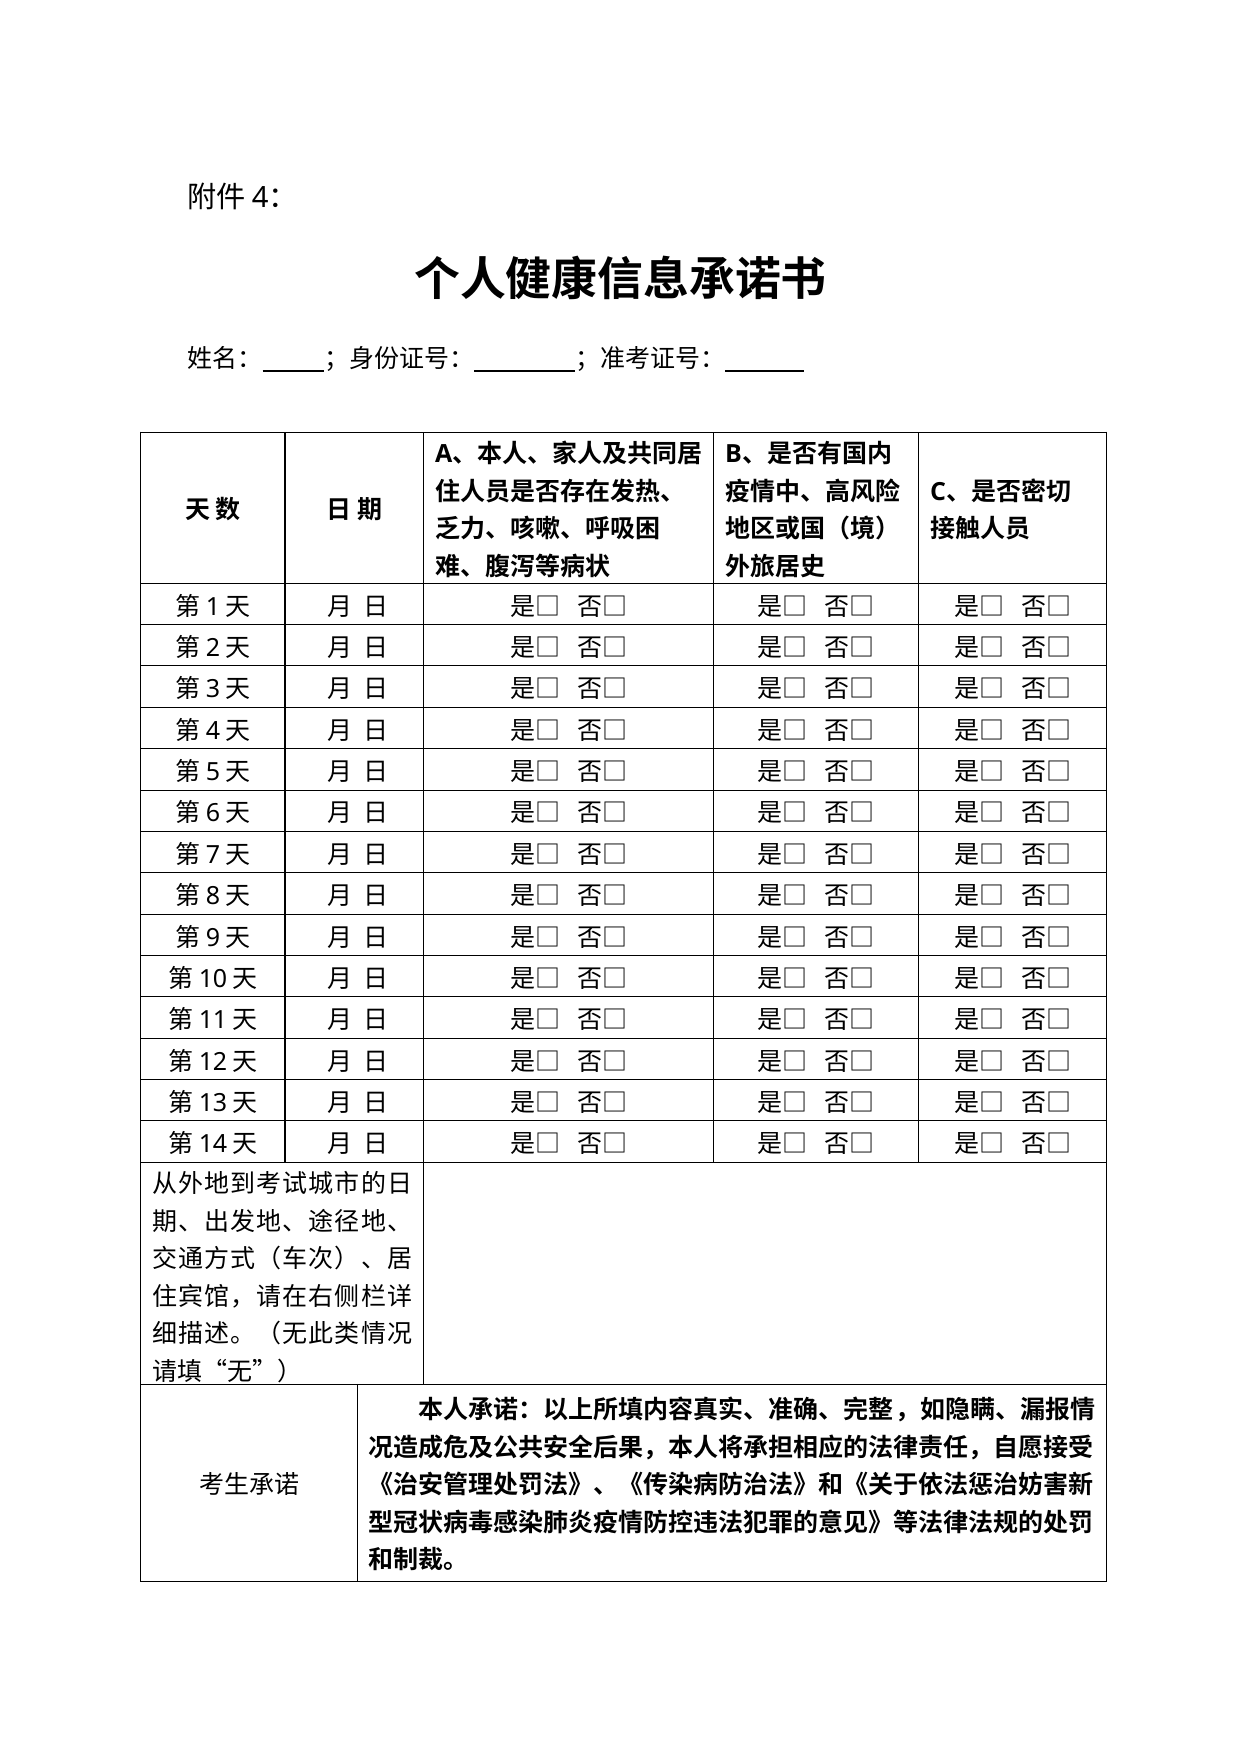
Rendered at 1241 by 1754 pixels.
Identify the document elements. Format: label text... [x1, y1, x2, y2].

table_cell 是□ 否□ [919, 832, 1106, 872]
table_cell 第10天 [141, 956, 284, 996]
table_cell 是□ 否□ [919, 749, 1106, 789]
table_cell 是□ 否□ [919, 1080, 1106, 1120]
table_cell 月 日 [286, 832, 423, 872]
table_cell 是□ 否□ [424, 915, 713, 955]
table_cell 是□ 否□ [424, 625, 713, 665]
table_cell 第9天 [141, 915, 284, 955]
table_cell 是□ 否□ [714, 584, 918, 624]
table_cell 月 日 [286, 584, 423, 624]
table_cell 考生承诺 [141, 1385, 357, 1581]
table_cell 是□ 否□ [424, 666, 713, 707]
table_cell 本人承诺：以上所填内容真实、准确、完整，如隐瞒、漏报情况造成危及公共安全后果，本人将承担相应的法律责任，自愿接受《治安管理处罚法》、《传染病防治法》和《关于依法惩治妨害新型冠状病毒感染肺炎疫情防控违法犯罪的意见》等法律法规的处罚和制裁。 [358, 1385, 1106, 1581]
table_cell 是□ 否□ [714, 832, 918, 872]
table_cell 是□ 否□ [919, 708, 1106, 748]
table_cell 月 日 [286, 997, 423, 1038]
table_cell 是□ 否□ [919, 915, 1106, 955]
table_cell 月 日 [286, 625, 423, 665]
table_cell 是□ 否□ [919, 791, 1106, 831]
table_header B、是否有国内疫情中、高风险地区或国（境）外旅居史 [714, 433, 918, 583]
table_header 天 数 [141, 433, 284, 583]
table_cell 是□ 否□ [714, 708, 918, 748]
table_header C、是否密切接触人员 [919, 433, 1106, 583]
table_cell 是□ 否□ [714, 791, 918, 831]
table_cell [424, 1163, 1106, 1384]
table_cell 是□ 否□ [424, 956, 713, 996]
table_cell 是□ 否□ [714, 666, 918, 707]
table_cell 是□ 否□ [919, 584, 1106, 624]
table_cell 是□ 否□ [424, 749, 713, 789]
table_cell 是□ 否□ [424, 873, 713, 913]
table_cell 第7天 [141, 832, 284, 872]
table_cell 第8天 [141, 873, 284, 913]
table_cell 是□ 否□ [919, 1121, 1106, 1162]
table_cell 是□ 否□ [424, 791, 713, 831]
table_cell 第6天 [141, 791, 284, 831]
table_cell 是□ 否□ [424, 1039, 713, 1079]
table_cell 第2天 [141, 625, 284, 665]
table_cell 月 日 [286, 749, 423, 789]
table_cell 是□ 否□ [424, 1080, 713, 1120]
table_cell 是□ 否□ [919, 1039, 1106, 1079]
table_cell 月 日 [286, 956, 423, 996]
table_cell 是□ 否□ [714, 1039, 918, 1079]
table_cell 第1天 [141, 584, 284, 624]
table_cell 月 日 [286, 1121, 423, 1162]
table_cell 第4天 [141, 708, 284, 748]
table_cell 月 日 [286, 791, 423, 831]
table_cell 是□ 否□ [919, 873, 1106, 913]
table_cell 是□ 否□ [424, 832, 713, 872]
table_cell 是□ 否□ [714, 997, 918, 1038]
table_cell 第12天 [141, 1039, 284, 1079]
table_cell 第14天 [141, 1121, 284, 1162]
text 个人健康信息承诺书 [187, 227, 1053, 324]
table_cell 是□ 否□ [424, 708, 713, 748]
table_cell 是□ 否□ [714, 625, 918, 665]
table_cell 月 日 [286, 915, 423, 955]
table_cell 月 日 [286, 708, 423, 748]
table_header 日 期 [286, 433, 423, 583]
table_cell 是□ 否□ [714, 915, 918, 955]
table_cell 月 日 [286, 666, 423, 707]
table_cell 是□ 否□ [714, 1121, 918, 1162]
table_cell 是□ 否□ [714, 873, 918, 913]
table_cell 月 日 [286, 873, 423, 913]
table_cell 从外地到考试城市的日期、出发地、途径地、交通方式（车次）、居住宾馆，请在右侧栏详细描述。（无此类情况请填“无”） [141, 1163, 423, 1384]
table_cell 是□ 否□ [919, 666, 1106, 707]
text 附件4： [187, 162, 1053, 227]
table_cell 是□ 否□ [919, 625, 1106, 665]
text 姓名： ；身份证号： ；准考证号： [187, 324, 1053, 389]
table_cell 第5天 [141, 749, 284, 789]
table_cell 第3天 [141, 666, 284, 707]
table_cell 月 日 [286, 1039, 423, 1079]
table_cell 是□ 否□ [919, 956, 1106, 996]
table_header A、本人、家人及共同居住人员是否存在发热、乏力、咳嗽、呼吸困难、腹泻等病状 [424, 433, 713, 583]
table_cell 是□ 否□ [714, 956, 918, 996]
table_cell 是□ 否□ [714, 749, 918, 789]
table_cell 是□ 否□ [714, 1080, 918, 1120]
table_cell 第13天 [141, 1080, 284, 1120]
table_cell 是□ 否□ [919, 997, 1106, 1038]
table_cell 是□ 否□ [424, 1121, 713, 1162]
table_cell 月 日 [286, 1080, 423, 1120]
table_cell 第11天 [141, 997, 284, 1038]
table_cell 是□ 否□ [424, 997, 713, 1038]
table_cell 是□ 否□ [424, 584, 713, 624]
